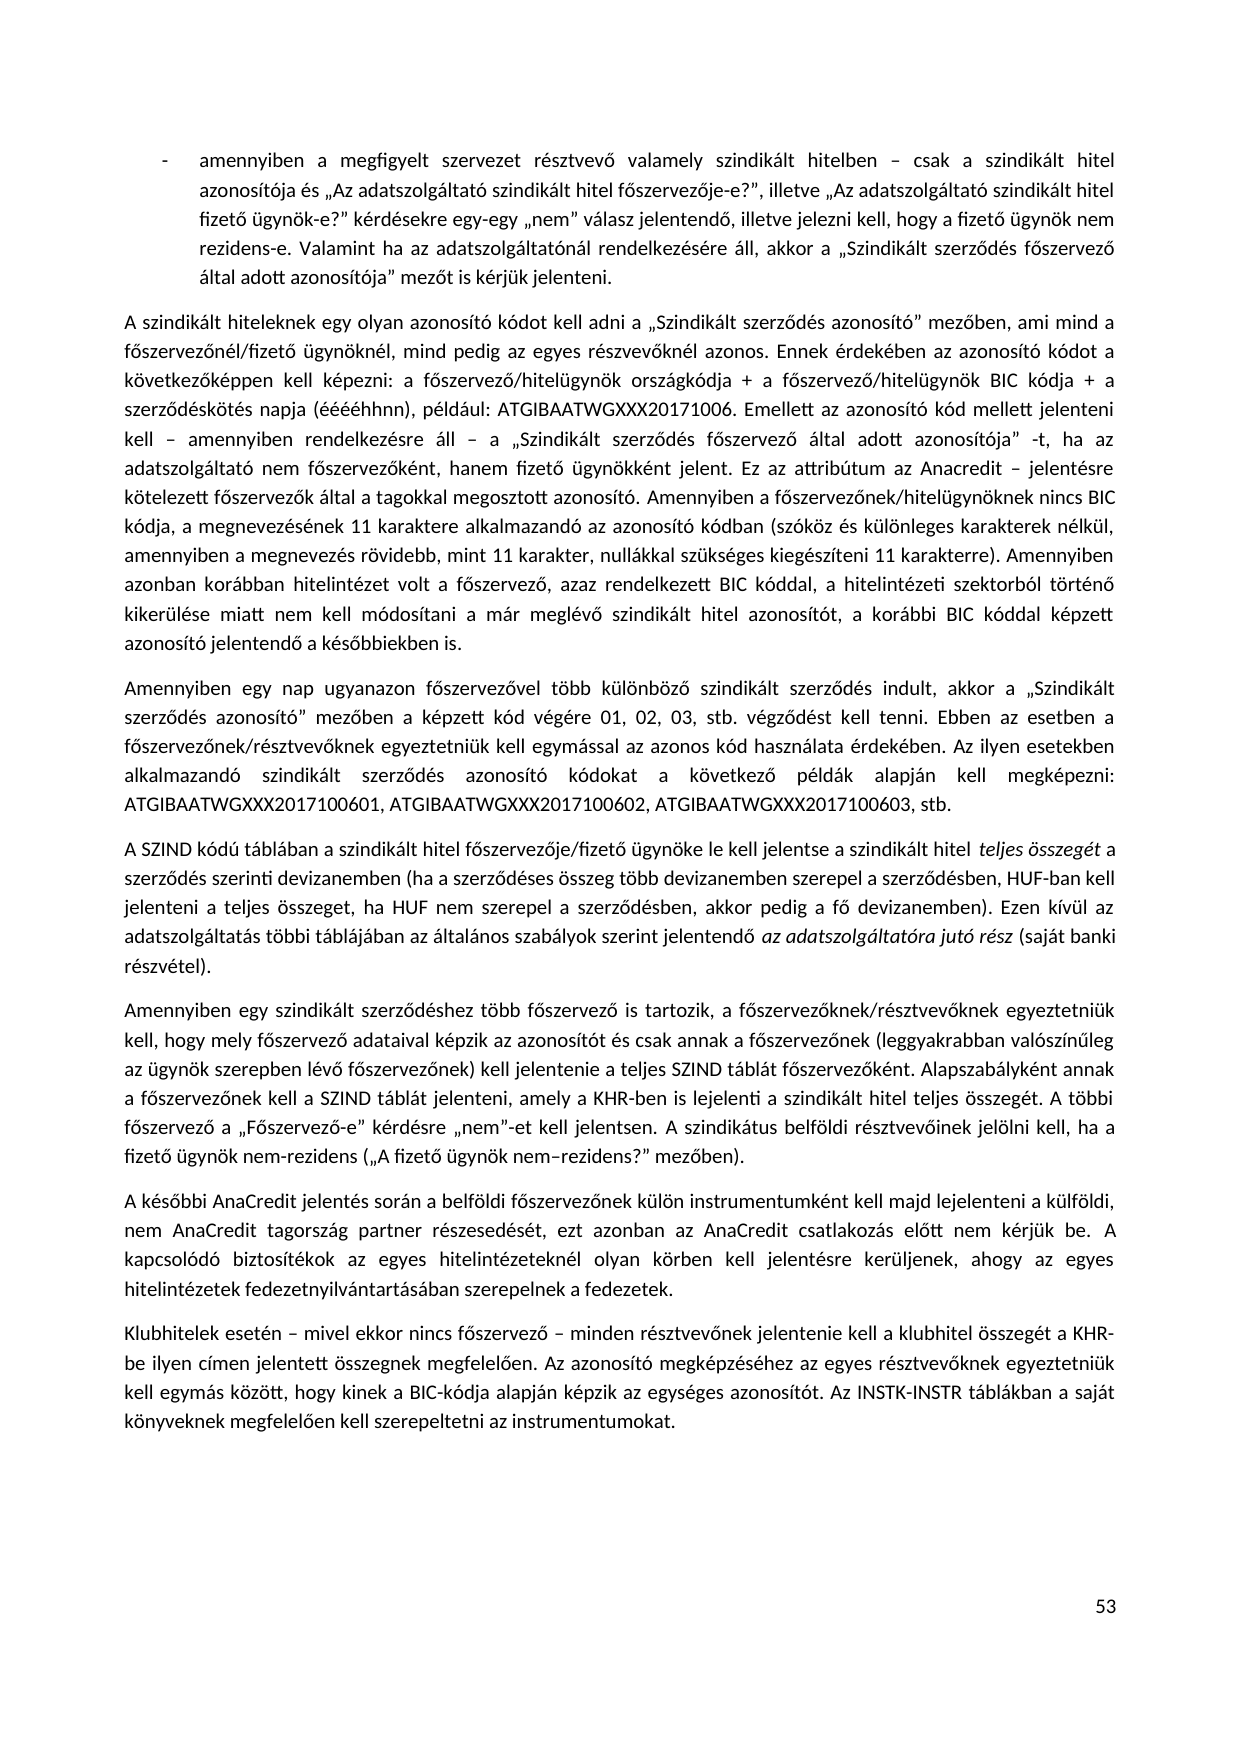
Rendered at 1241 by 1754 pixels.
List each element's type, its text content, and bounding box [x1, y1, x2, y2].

list amennyiben a megfigyelt szervezet résztvevő valamely szindikált hitelben – csak a szindikált hitel azonosítója és „Az adatszolgáltató szindikált hitel főszervezője-e?”, illetve „Az adatszolgáltató szindikált hitel fizető ügynök-e?” kérdésekre egy-egy „nem” válasz jelentendő, illetve jelezni kell, hogy a fizető ügynök nem rezidens-e. Valamint ha az adatszolgáltatónál rendelkezésére áll, akkor a „Szindikált szerződés főszervező által adott azonosítója” mezőt is kérjük jelenteni. [162, 148, 1116, 290]
text Klubhitelek esetén – mivel ekkor nincs főszervező – minden résztvevőnek jelentenie kell a klubhitel összegét a KHR-be ilyen címen jelentett összegnek megfelelően. Az azonosító megképzéséhez az egyes résztvevőknek egyeztetniük kell egymás között, hogy kinek a BIC-kódja alapján képzik az egységes azonosítót. Az INSTK-INSTR táblákban a saját könyveknek megfelelően kell szerepeltetni az instrumentumokat. [124, 1321, 1116, 1433]
text A későbbi AnaCredit jelentés során a belföldi főszervezőnek külön instrumentumként kell majd lejelenteni a külföldi, nem AnaCredit tagország partner részesedését, ezt azonban az AnaCredit csatlakozás előtt nem kérjük be. A kapcsolódó biztosítékok az egyes hitelintézeteknél olyan körben kell jelentésre kerüljenek, ahogy az egyes hitelintézetek fedezetnyilvántartásában szerepelnek a fedezetek. [124, 1188, 1116, 1301]
text Amennyiben egy nap ugyanazon főszervezővel több különböző szindikált szerződés indult, akkor a „Szindikált szerződés azonosító” mezőben a képzett kód végére 01, 02, 03, stb. végződést kell tenni. Ebben az esetben a főszervezőnek/résztvevőknek egyeztetniük kell egymással az azonos kód használata érdekében. Az ilyen esetekben alkalmazandó szindikált szerződés azonosító kódokat a következő példák alapján kell megképezni: ATGIBAATWGXXX2017100601, ATGIBAATWGXXX2017100602, ATGIBAATWGXXX2017100603, stb. [124, 675, 1116, 817]
text A SZIND kódú táblában a szindikált hitel főszervezője/fizető ügynöke le kell jelentse a szindikált hitel teljes összegét a szerződés szerinti devizanemben (ha a szerződéses összeg több devizanemben szerepel a szerződésben, HUF-ban kell jelenteni a teljes összeget, ha HUF nem szerepel a szerződésben, akkor pedig a fő devizanemben). Ezen kívül az adatszolgáltatás többi táblájában az általános szabályok szerint jelentendő az adatszolgáltatóra jutó rész (saját banki részvétel). [124, 836, 1116, 978]
text A szindikált hiteleknek egy olyan azonosító kódot kell adni a „Szindikált szerződés azonosító” mezőben, ami mind a főszervezőnél/fizető ügynöknél, mind pedig az egyes részvevőknél azonos. Ennek érdekében az azonosító kódot a következőképpen kell képezni: a főszervező/hitelügynök országkódja + a főszervező/hitelügynök BIC kódja + a szerződéskötés napja (ééééhhnn), például: ATGIBAATWGXXX20171006. Emellett az azonosító kód mellett jelenteni kell – amennyiben rendelkezésre áll – a „Szindikált szerződés főszervező által adott azonosítója” -t, ha az adatszolgáltató nem főszervezőként, hanem fizető ügynökként jelent. Ez az attribútum az Anacredit – jelentésre kötelezett főszervezők által a tagokkal megosztott azonosító. Amennyiben a főszervezőnek/hitelügynöknek nincs BIC kódja, a megnevezésének 11 karaktere alkalmazandó az azonosító kódban (szóköz és különleges karakterek nélkül, amennyiben a megnevezés rövidebb, mint 11 karakter, nullákkal szükséges kiegészíteni 11 karakterre). Amennyiben azonban korábban hitelintézet volt a főszervező, azaz rendelkezett BIC kóddal, a hitelintézeti szektorból történő kikerülése miatt nem kell módosítani a már meglévő szindikált hitel azonosítót, a korábbi BIC kóddal képzett azonosító jelentendő a későbbiekben is. [124, 309, 1116, 655]
text Amennyiben egy szindikált szerződéshez több főszervező is tartozik, a főszervezőknek/résztvevőknek egyeztetniük kell, hogy mely főszervező adataival képzik az azonosítót és csak annak a főszervezőnek (leggyakrabban valószínűleg az ügynök szerepben lévő főszervezőnek) kell jelentenie a teljes SZIND táblát főszervezőként. Alapszabályként annak a főszervezőnek kell a SZIND táblát jelenteni, amely a KHR-ben is lejelenti a szindikált hitel teljes összegét. A többi főszervező a „Főszervező-e” kérdésre „nem”-et kell jelentsen. A szindikátus belföldi résztvevőinek jelölni kell, ha a fizető ügynök nem-rezidens („A fizető ügynök nem–rezidens?” mezőben). [124, 998, 1116, 1169]
